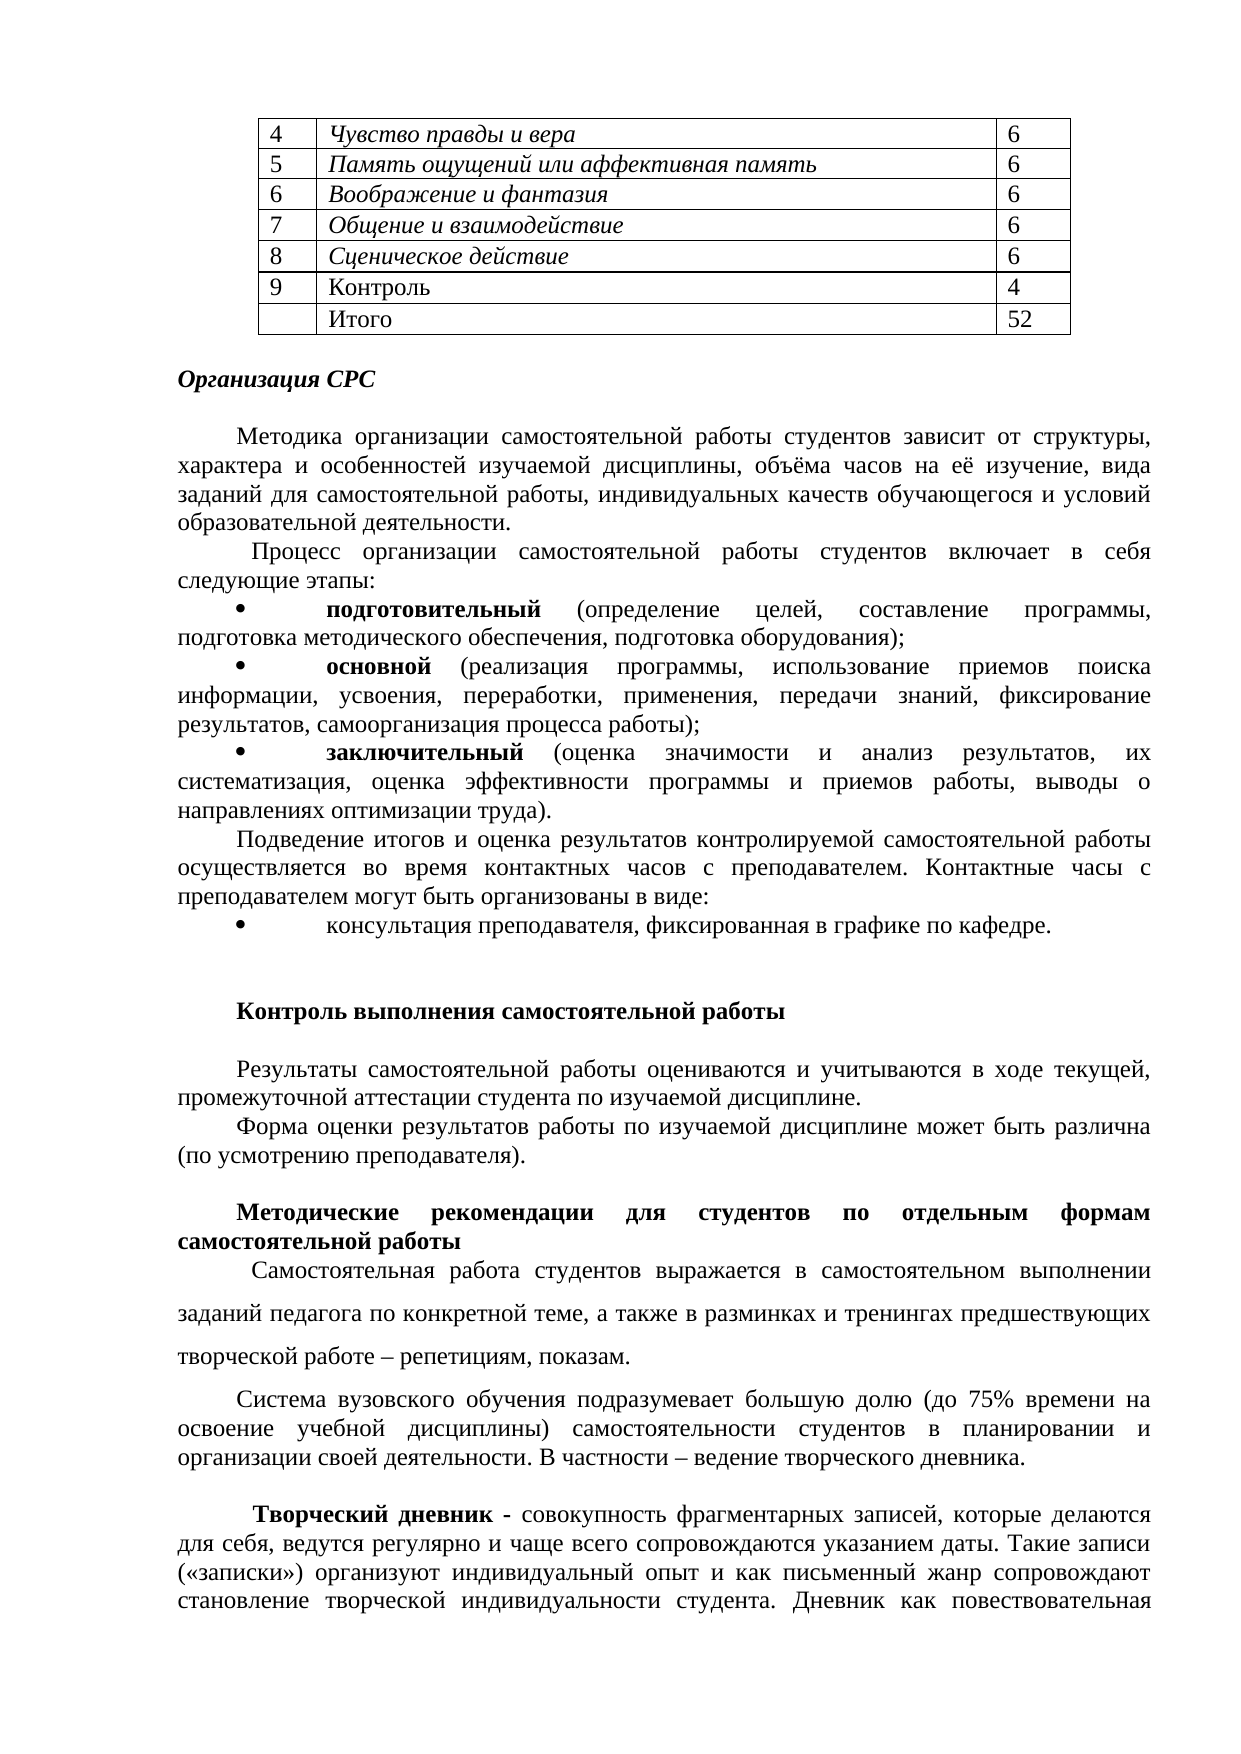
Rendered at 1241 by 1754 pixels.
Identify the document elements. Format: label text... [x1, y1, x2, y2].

table_cell Чувство правды и вера [317, 119, 996, 148]
table_cell 6 [997, 119, 1070, 148]
text Методические рекомендации для студентов по отдельным формам самостоятельной работы [177, 1197, 1152, 1255]
table_cell Итого [317, 304, 996, 334]
table_cell 7 [259, 210, 316, 240]
list заключительный (оценка значимости и анализ результатов, их систематизация, оценка эффективности программы и приемов работы, выводы о направлениях оптимизации труда). [177, 737, 1152, 824]
table_cell 5 [259, 149, 316, 178]
table_cell 6 [997, 149, 1070, 178]
list подготовительный (определение целей, составление программы, подготовка методического обеспечения, подготовка оборудования); [177, 594, 1152, 651]
table_cell 4 [259, 119, 316, 148]
text Форма оценки результатов работы по изучаемой дисциплине может быть различна (по усмотрению преподавателя). [177, 1111, 1152, 1169]
table_cell 8 [259, 241, 316, 271]
table_cell 6 [997, 241, 1070, 271]
text Система вузовского обучения подразумевает большую долю (до 75% времени на освоение учебной дисциплины) самостоятельности студентов в планировании и организации своей деятельности. В частности – ведение творческого дневника. [177, 1384, 1152, 1471]
table_cell Воображение и фантазия [317, 179, 996, 209]
list основной (реализация программы, использование приемов поиска информации, усвоения, переработки, применения, передачи знаний, фиксирование результатов, самоорганизация процесса работы); [177, 651, 1152, 737]
table_cell 4 [997, 273, 1070, 303]
text Организация СРС [177, 364, 1152, 392]
table_cell 6 [997, 179, 1070, 209]
text Процесс организации самостоятельной работы студентов включает в себя следующие этапы: [177, 536, 1152, 594]
table_cell [259, 304, 316, 334]
text Контроль выполнения самостоятельной работы [177, 996, 1152, 1025]
text Методика организации самостоятельной работы студентов зависит от структуры, характера и особенностей изучаемой дисциплины, объёма часов на её изучение, вида заданий для самостоятельной работы, индивидуальных качеств обучающегося и условий образовательной деятельности. [177, 421, 1152, 536]
table_cell 52 [997, 304, 1070, 334]
list консультация преподавателя, фиксированная в графике по кафедре. [177, 910, 1152, 939]
table_cell Сценическое действие [317, 241, 996, 271]
text Самостоятельная работа студентов выражается в самостоятельном выполнении заданий педагога по конкретной теме, а также в разминках и тренингах предшествующих творческой работе – репетициям, показам. [177, 1255, 1152, 1370]
table_cell Контроль [317, 273, 996, 303]
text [177, 1499, 1152, 1614]
text Подведение итогов и оценка результатов контролируемой самостоятельной работы осуществляется во время контактных часов с преподавателем. Контактные часы с преподавателем могут быть организованы в виде: [177, 824, 1152, 910]
text Результаты самостоятельной работы оцениваются и учитываются в ходе текущей, промежуточной аттестации студента по изучаемой дисциплине. [177, 1054, 1152, 1111]
table_cell 6 [259, 179, 316, 209]
table_cell Память ощущений или аффективная память [317, 149, 996, 178]
table_cell 9 [259, 273, 316, 303]
table_cell Общение и взаимодействие [317, 210, 996, 240]
table_cell 6 [997, 210, 1070, 240]
